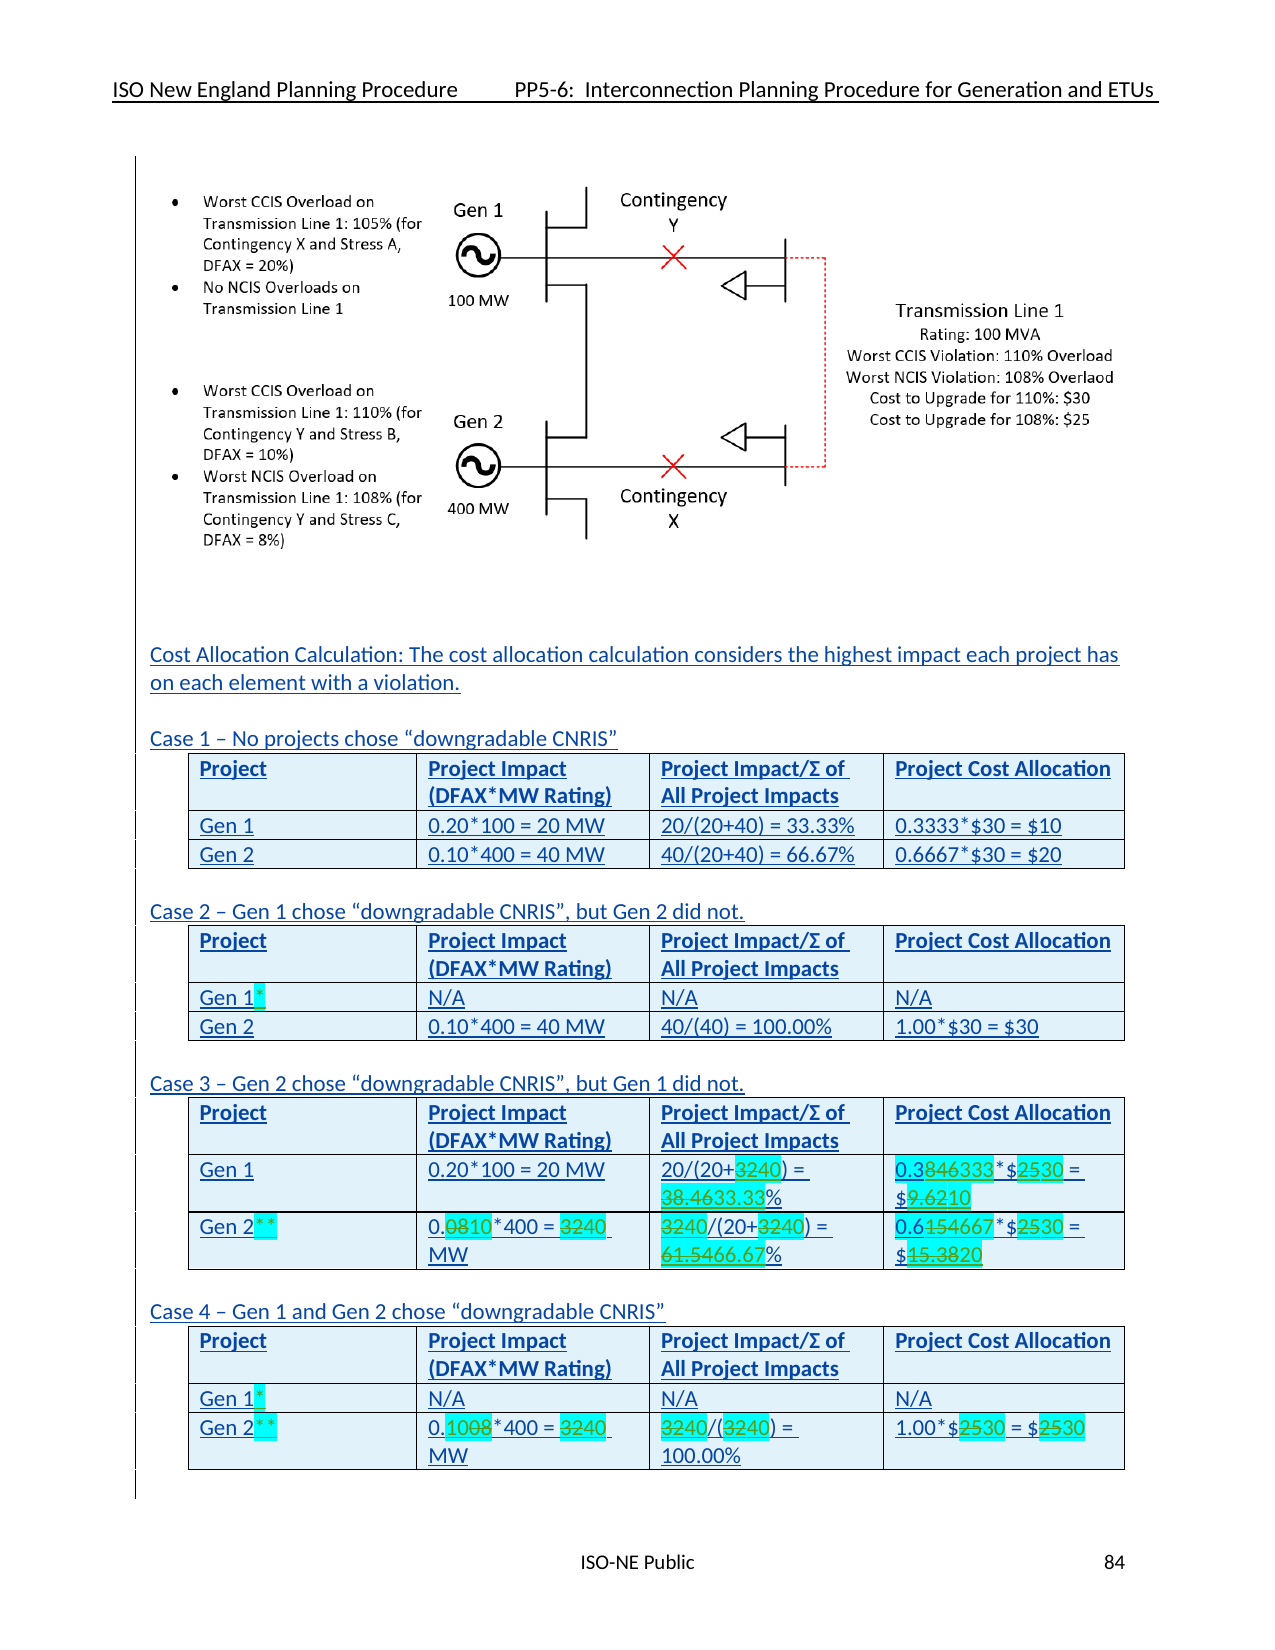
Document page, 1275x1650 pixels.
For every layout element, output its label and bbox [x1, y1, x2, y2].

picture [150, 155, 1125, 585]
